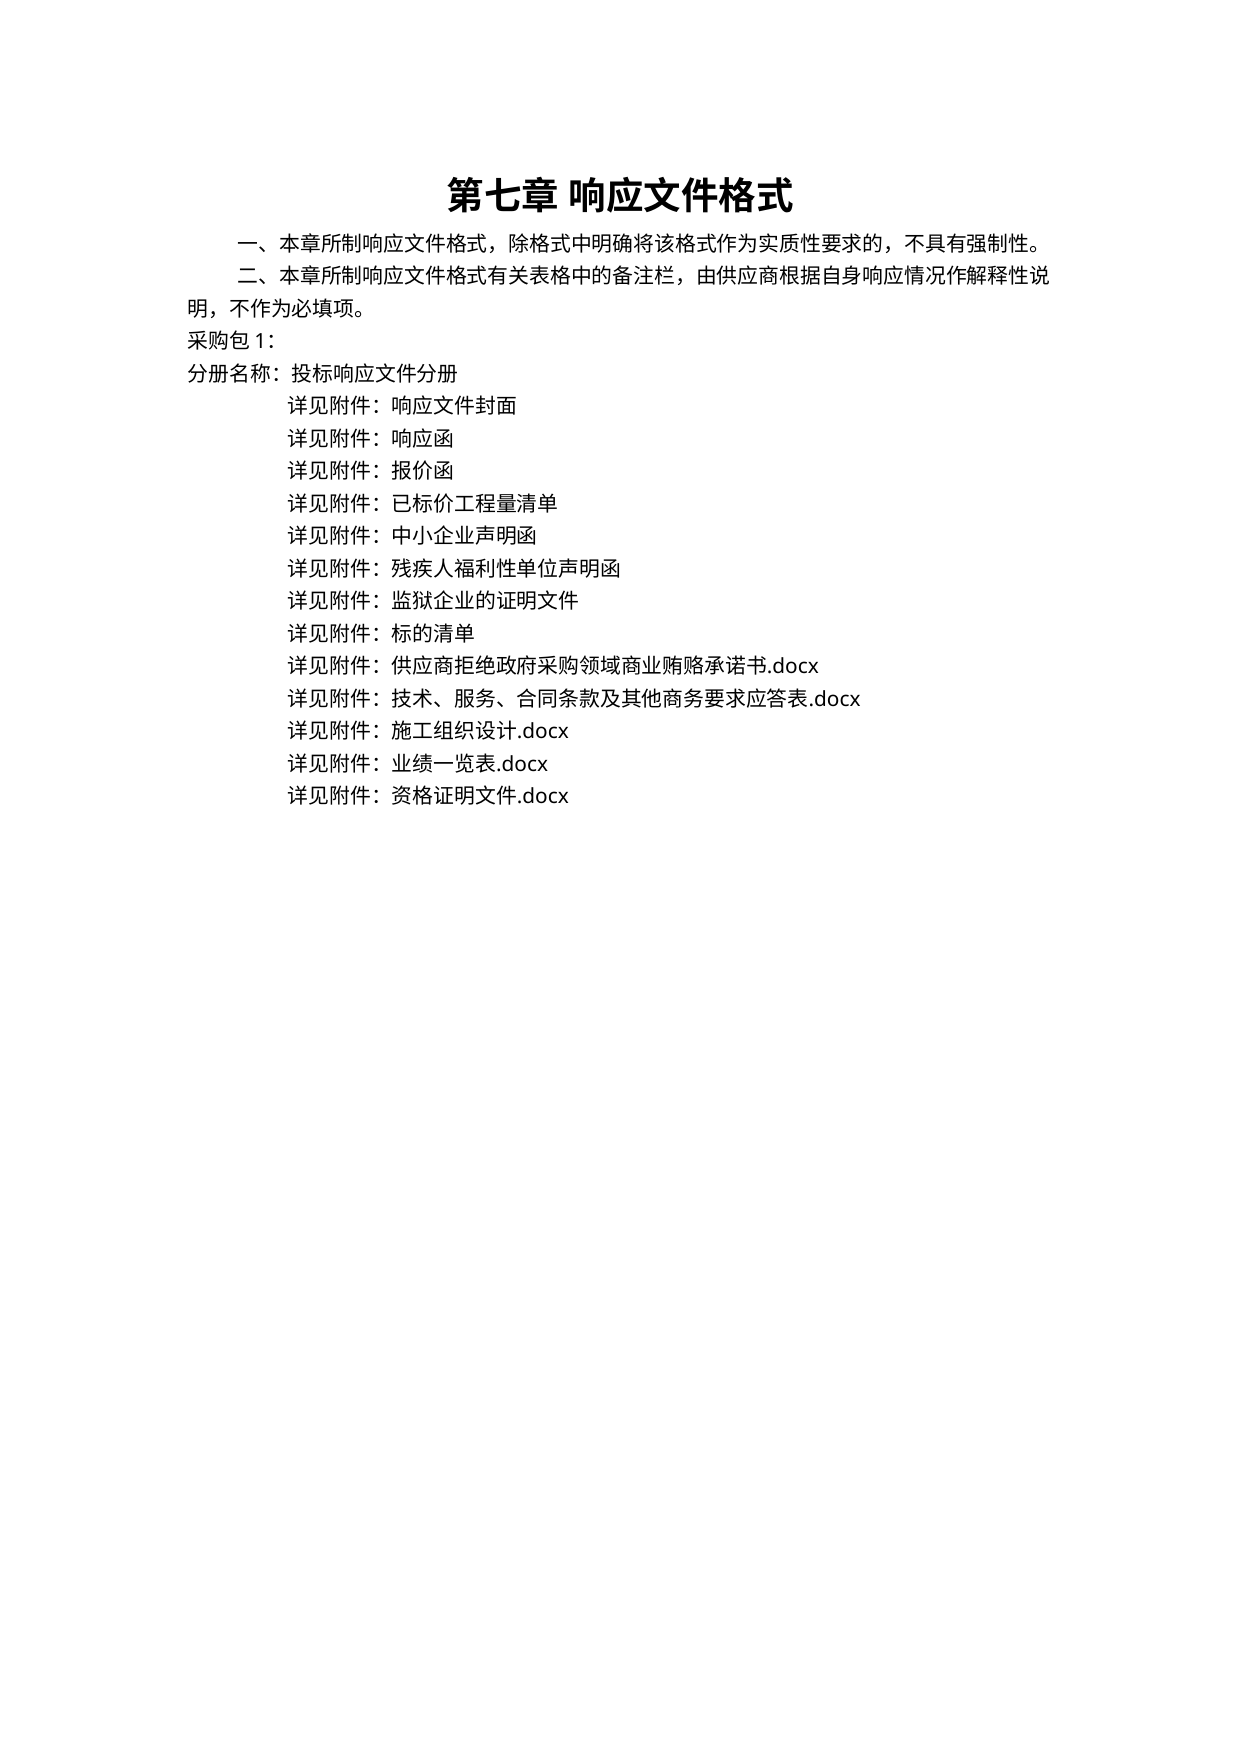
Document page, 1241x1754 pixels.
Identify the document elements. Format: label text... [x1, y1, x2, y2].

text 详见附件：业绩一览表.docx [187, 747, 1053, 779]
text 详见附件：报价函 [187, 454, 1053, 487]
text 详见附件：已标价工程量清单 [187, 487, 1053, 519]
text 详见附件：供应商拒绝政府采购领域商业贿赂承诺书.docx [187, 649, 1053, 682]
text 详见附件：施工组织设计.docx [187, 714, 1053, 747]
text 详见附件：响应文件封面 [187, 389, 1053, 422]
text 详见附件：残疾人福利性单位声明函 [187, 552, 1053, 584]
text 第七章 响应文件格式 [187, 162, 1053, 227]
text 详见附件：响应函 [187, 422, 1053, 454]
text 分册名称：投标响应文件分册 [187, 357, 1053, 389]
text 采购包1： [187, 324, 1053, 357]
text 详见附件：技术、服务、合同条款及其他商务要求应答表.docx [187, 682, 1053, 714]
text 详见附件：监狱企业的证明文件 [187, 584, 1053, 617]
text 详见附件：标的清单 [187, 617, 1053, 649]
text 详见附件：资格证明文件.docx [187, 779, 1053, 812]
text 详见附件：中小企业声明函 [187, 519, 1053, 552]
text 二、本章所制响应文件格式有关表格中的备注栏，由供应商根据自身响应情况作解释性说明，不作为必填项。 [187, 259, 1053, 324]
text 一、本章所制响应文件格式，除格式中明确将该格式作为实质性要求的，不具有强制性。 [187, 227, 1053, 259]
